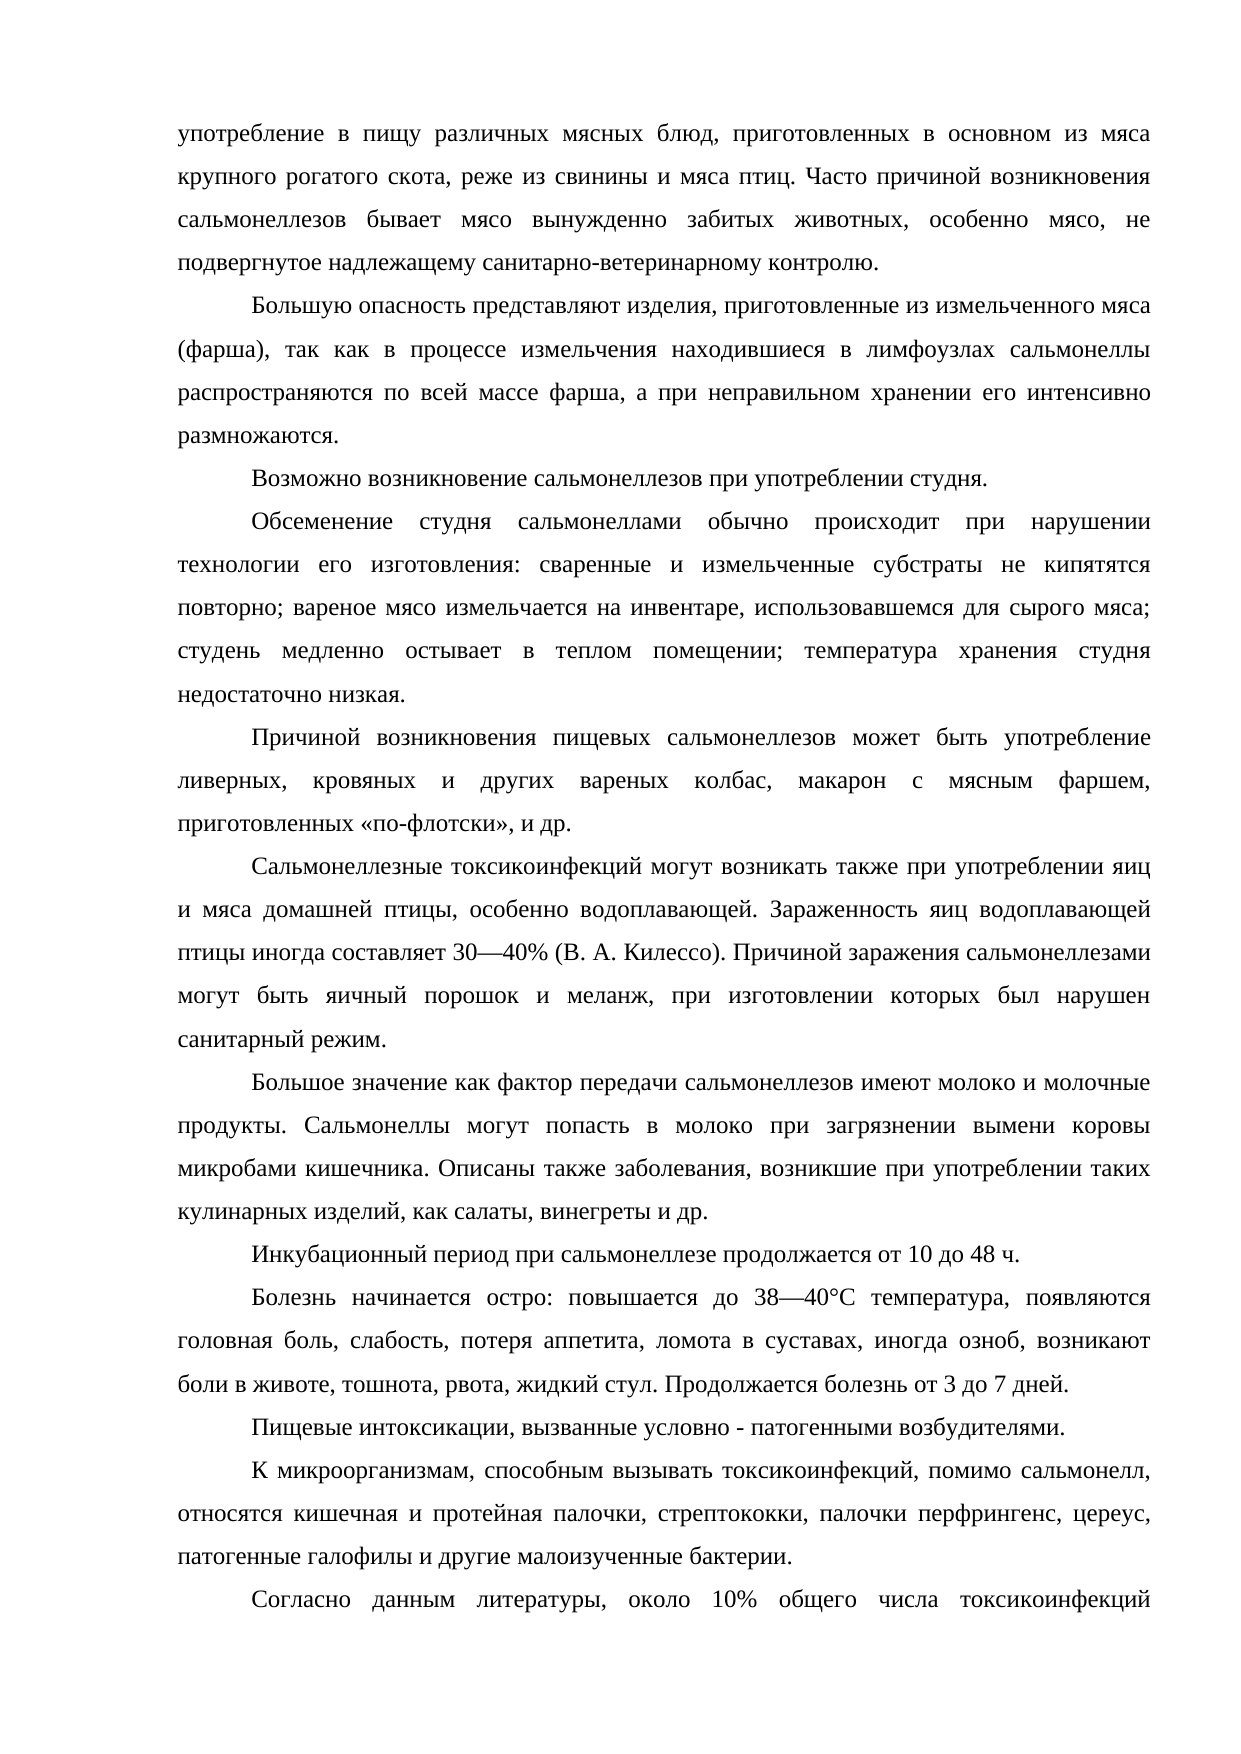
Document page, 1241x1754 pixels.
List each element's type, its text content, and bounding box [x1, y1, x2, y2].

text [177, 1584, 1152, 1613]
text Возможно возникновение сальмонеллезов при употреблении студня. [177, 463, 1152, 492]
text Обсеменение студня сальмонеллами обычно происходит при нарушении технологии его изготовления: сваренные и измельченные субстраты не кипятятся повторно; вареное мясо измельчается на инвентаре, использовавшемся для сырого мяса; студень медленно остывает в теплом помещении; температура хранения студня недостаточно низкая. [177, 506, 1152, 707]
text Причиной возникновения пищевых сальмонеллезов может быть употребление ливерных, кровяных и других вареных колбас, макарон с мясным фаршем, приготовленных «по-флотски», и др. [177, 722, 1152, 837]
text Сальмонеллезные токсикоинфекций могут возникать также при употреблении яиц и мяса домашней птицы, особенно водоплавающей. Зараженность яиц водоплавающей птицы иногда составляет 30—40% (В. А. Килессо). Причиной заражения сальмонеллезами могут быть яичный порошок и меланж, при изготовлении которых был нарушен санитарный режим. [177, 851, 1152, 1052]
text Большое значение как фактор передачи сальмонеллезов имеют молоко и молочные продукты. Сальмонеллы могут попасть в молоко при загрязнении вымени коровы микробами кишечника. Описаны также заболевания, возникшие при употреблении таких кулинарных изделий, как салаты, винегреты и др. [177, 1067, 1152, 1225]
text Пищевые интоксикации, вызванные условно - патогенными возбудителями. [177, 1412, 1152, 1441]
text Болезнь начинается остро: повышается до 38—40°С температура, появляются головная боль, слабость, потеря аппетита, ломота в суставах, иногда озноб, возникают боли в животе, тошнота, рвота, жидкий стул. Продолжается болезнь от 3 до 7 дней. [177, 1282, 1152, 1397]
text К микроорганизмам, способным вызывать токсикоинфекций, помимо сальмонелл, относятся кишечная и протейная палочки, стрептококки, палочки перфрингенс, цереус, патогенные галофилы и другие малоизученные бактерии. [177, 1455, 1152, 1570]
text Инкубационный период при сальмонеллезе продолжается от 10 до 48 ч. [177, 1239, 1152, 1268]
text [177, 118, 1152, 276]
text Большую опасность представляют изделия, приготовленные из измельченного мяса (фарша), так как в процессе измельчения находившиеся в лимфоузлах сальмонеллы распространяются по всей массе фарша, а при неправильном хранении его интенсивно размножаются. [177, 291, 1152, 449]
